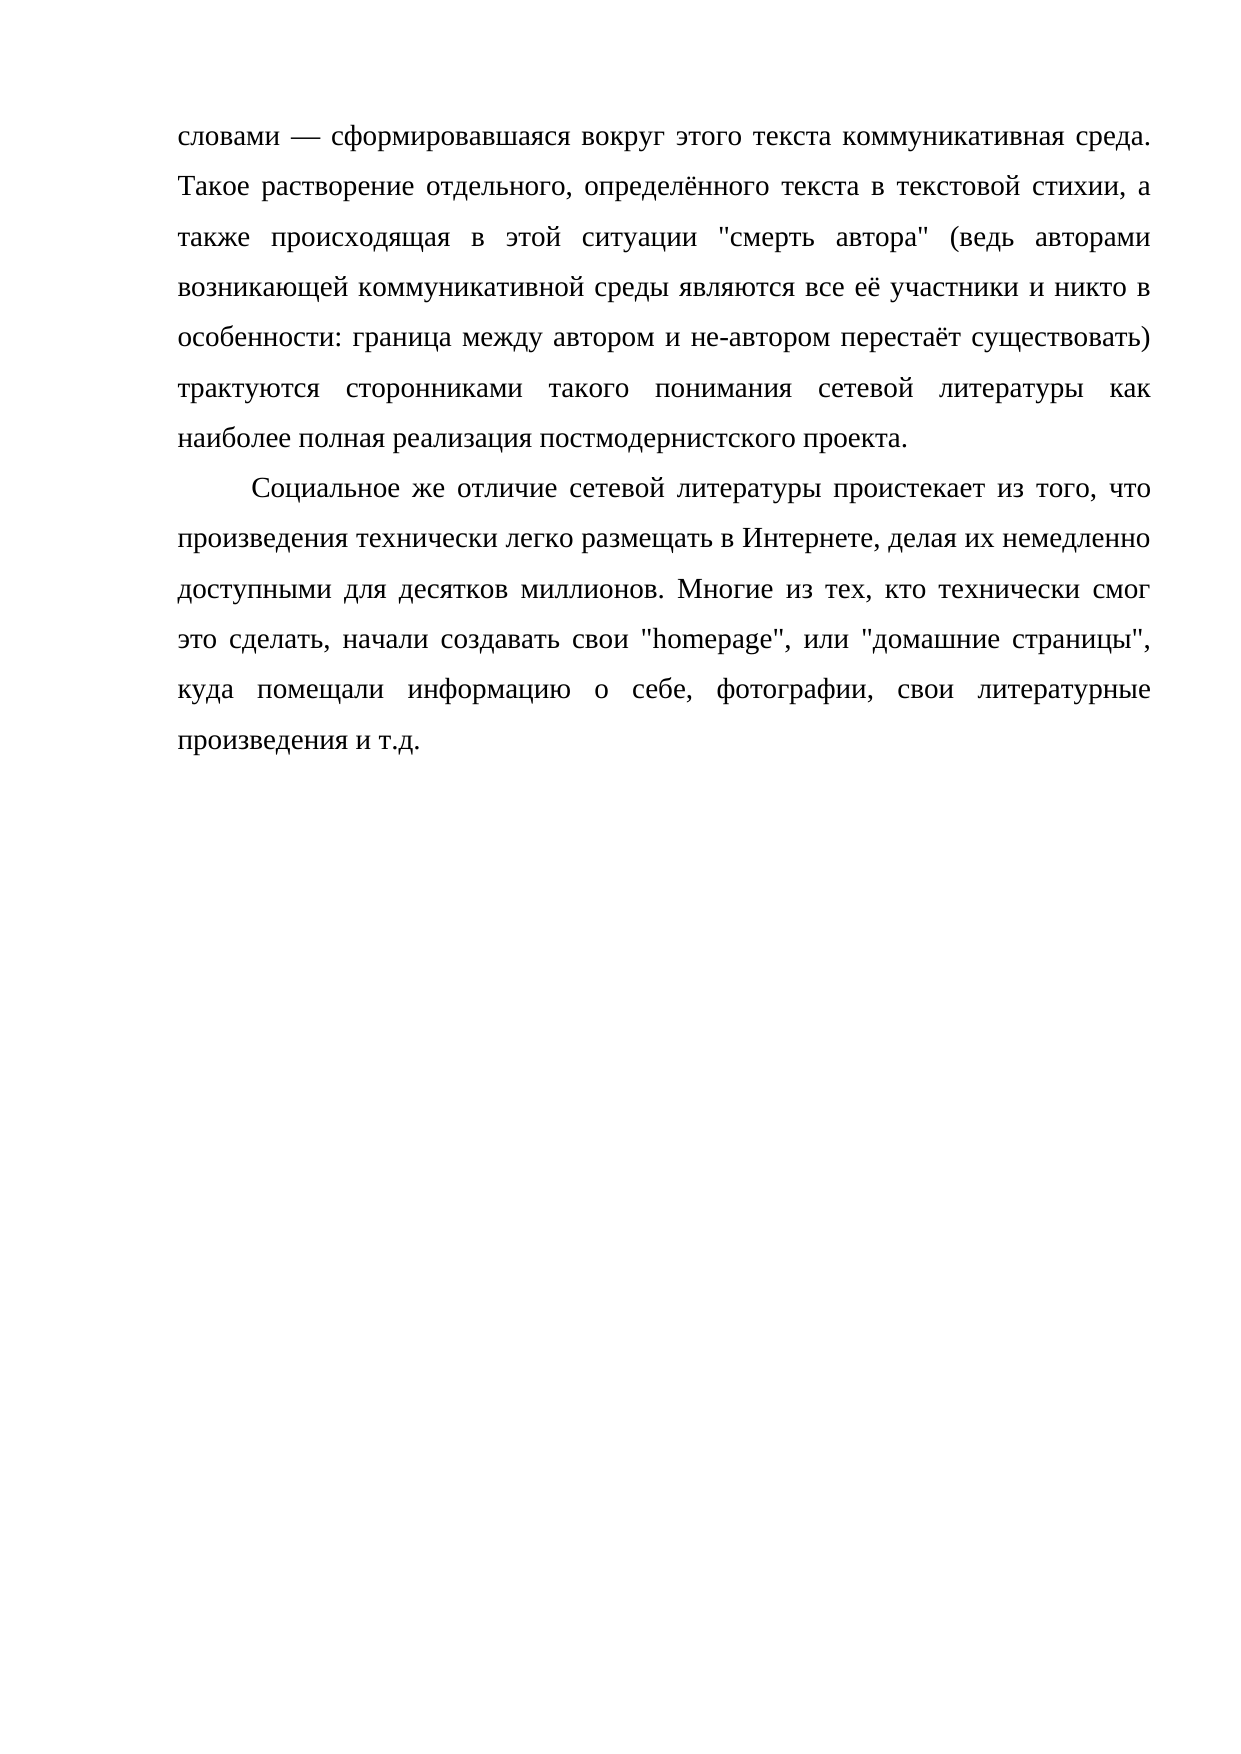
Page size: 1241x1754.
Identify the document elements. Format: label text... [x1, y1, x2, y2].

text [177, 118, 1152, 453]
text Социальное же отличие сетевой литературы проистекает из того, что произведения технически легко размещать в Интернете, делая их немедленно доступными для десятков миллионов. Многие из тех, кто технически смог это сделать, начали создавать свои "homepage", или "домашние страницы", куда помещали информацию о себе, фотографии, свои литературные произведения и т.д. [177, 470, 1152, 755]
